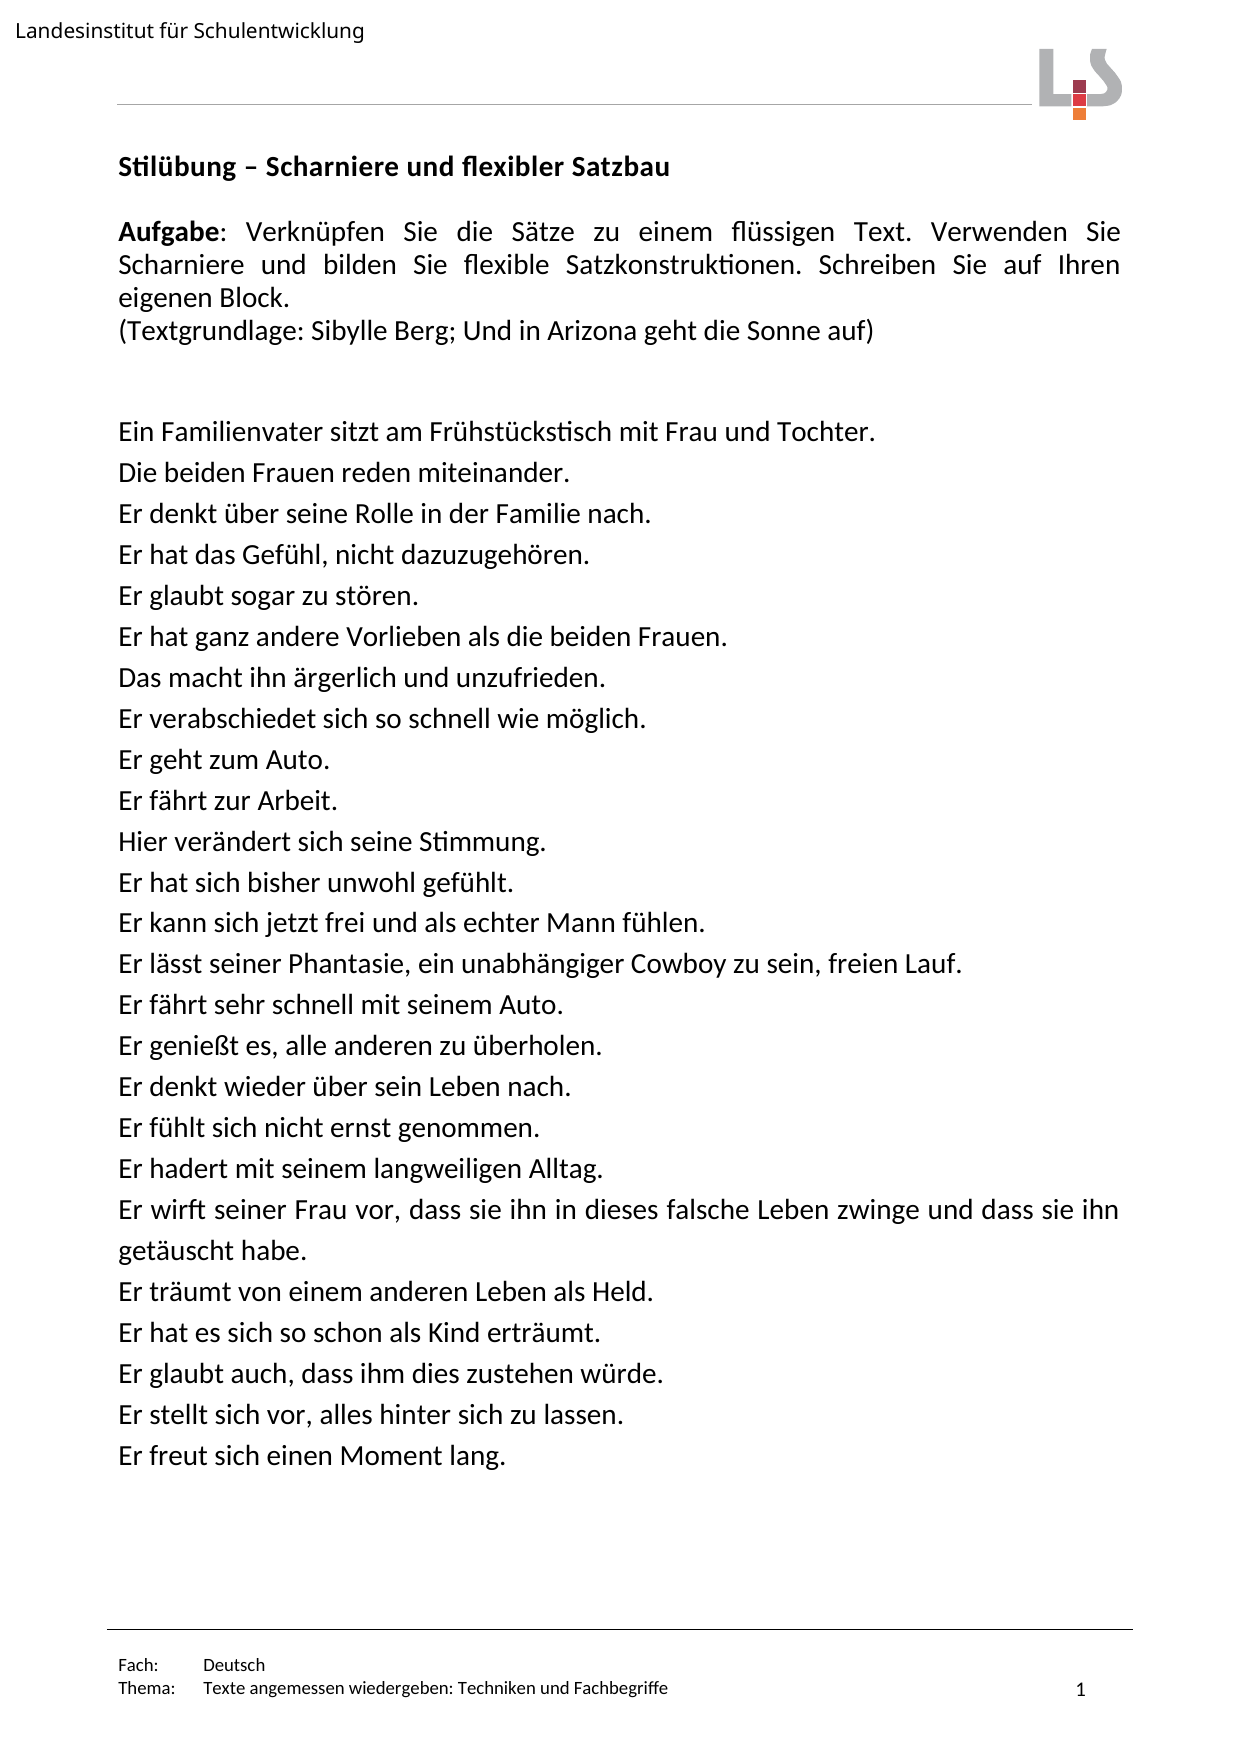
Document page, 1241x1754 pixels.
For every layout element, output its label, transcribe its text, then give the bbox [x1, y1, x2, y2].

text Hier verändert sich seine Stimmung. [118, 823, 1122, 858]
text (Textgrundlage: Sibylle Berg; Und in Arizona geht die Sonne auf) [118, 314, 1122, 347]
text Er freut sich einen Moment lang. [118, 1437, 1122, 1472]
text Er glaubt sogar zu stören. [118, 577, 1122, 613]
text Er glaubt auch, dass ihm dies zustehen würde. [118, 1355, 1122, 1391]
text Das macht ihn ärgerlich und unzufrieden. [118, 659, 1122, 694]
text Er wirft seiner Frau vor, dass sie ihn in dieses falsche Leben zwinge und dass sie ihn getäuscht habe. [118, 1191, 1122, 1268]
title Stilübung – Scharniere und flexibler Satzbau [118, 148, 1122, 183]
text Er geht zum Auto. [118, 741, 1122, 776]
text Er hat sich bisher unwohl gefühlt. [118, 864, 1122, 899]
text Er hat ganz andere Vorlieben als die beiden Frauen. [118, 618, 1122, 654]
text Er hat es sich so schon als Kind erträumt. [118, 1314, 1122, 1349]
text Er lässt seiner Phantasie, ein unabhängiger Cowboy zu sein, freien Lauf. [118, 946, 1122, 981]
text Er hadert mit seinem langweiligen Alltag. [118, 1150, 1122, 1186]
text Er fährt zur Arbeit. [118, 782, 1122, 817]
text Er stellt sich vor, alles hinter sich zu lassen. [118, 1396, 1122, 1431]
text Er fühlt sich nicht ernst genommen. [118, 1109, 1122, 1145]
text Er verabschiedet sich so schnell wie möglich. [118, 700, 1122, 736]
text Er denkt über seine Rolle in der Familie nach. [118, 495, 1122, 531]
text Die beiden Frauen reden miteinander. [118, 454, 1122, 490]
text Er genießt es, alle anderen zu überholen. [118, 1027, 1122, 1063]
text Ein Familienvater sitzt am Frühstückstisch mit Frau und Tochter. [118, 413, 1122, 449]
text Er hat das Gefühl, nicht dazuzugehören. [118, 536, 1122, 572]
text Er träumt von einem anderen Leben als Held. [118, 1273, 1122, 1309]
text Er fährt sehr schnell mit seinem Auto. [118, 986, 1122, 1022]
text Aufgabe: Verknüpfen Sie die Sätze zu einem flüssigen Text. Verwenden Sie Scharniere und bilden Sie flexible Satzkonstruktionen. Schreiben Sie auf Ihren eigenen Block. [118, 214, 1122, 314]
text Er kann sich jetzt frei und als echter Mann fühlen. [118, 904, 1122, 940]
text Er denkt wieder über sein Leben nach. [118, 1068, 1122, 1104]
